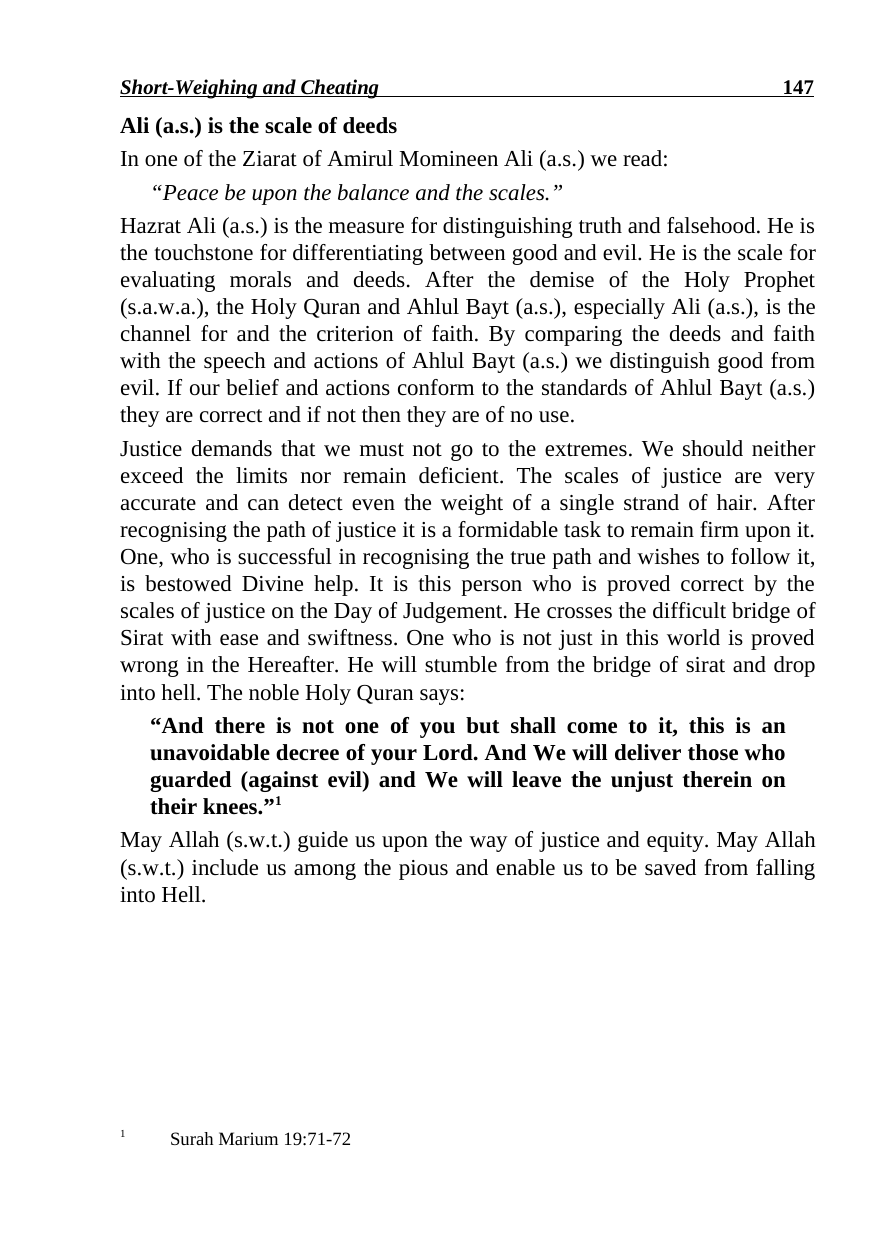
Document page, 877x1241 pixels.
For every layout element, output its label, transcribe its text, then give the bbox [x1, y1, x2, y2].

text “And there is not one of you but shall come to it, this is an unavoidable decree of your Lord. And We will deliver those who guarded (against evil) and We will leave the unjust therein on their knees.” [150, 712, 787, 820]
subtitle Ali (a.s.) is the scale of deeds [120, 112, 817, 139]
text “Peace be upon the balance and the scales.” [150, 178, 787, 205]
text May Allah (s.w.t.) guide us upon the way of justice and equity. May Allah (s.w.t.) include us among the pious and enable us to be saved from falling into Hell. [120, 826, 817, 907]
text Justice demands that we must not go to the extremes. We should neither exceed the limits nor remain deficient. The scales of justice are very accurate and can detect even the weight of a single strand of hair. After recognising the path of justice it is a formidable task to remain firm upon it. One, who is successful in recognising the true path and wishes to follow it, is bestowed Divine help. It is this person who is proved correct by the scales of justice on the Day of Judgement. He crosses the difficult bridge of Sirat with ease and swiftness. One who is not just in this world is proved wrong in the Hereafter. He will stumble from the bridge of sirat and drop into hell. The noble Holy Quran says: [120, 434, 817, 705]
text Hazrat Ali (a.s.) is the measure for distinguishing truth and falsehood. He is the touchstone for differentiating between good and evil. He is the scale for evaluating morals and deeds. After the demise of the Holy Prophet (s.a.w.a.), the Holy Quran and Ahlul Bayt (a.s.), especially Ali (a.s.), is the channel for and the criterion of faith. By comparing the deeds and faith with the speech and actions of Ahlul Bayt (a.s.) we distinguish good from evil. If our belief and actions conform to the standards of Ahlul Bayt (a.s.) they are correct and if not then they are of no use. [120, 212, 817, 428]
text In one of the Ziarat of Amirul Momineen Ali (a.s.) we read: [120, 145, 817, 172]
